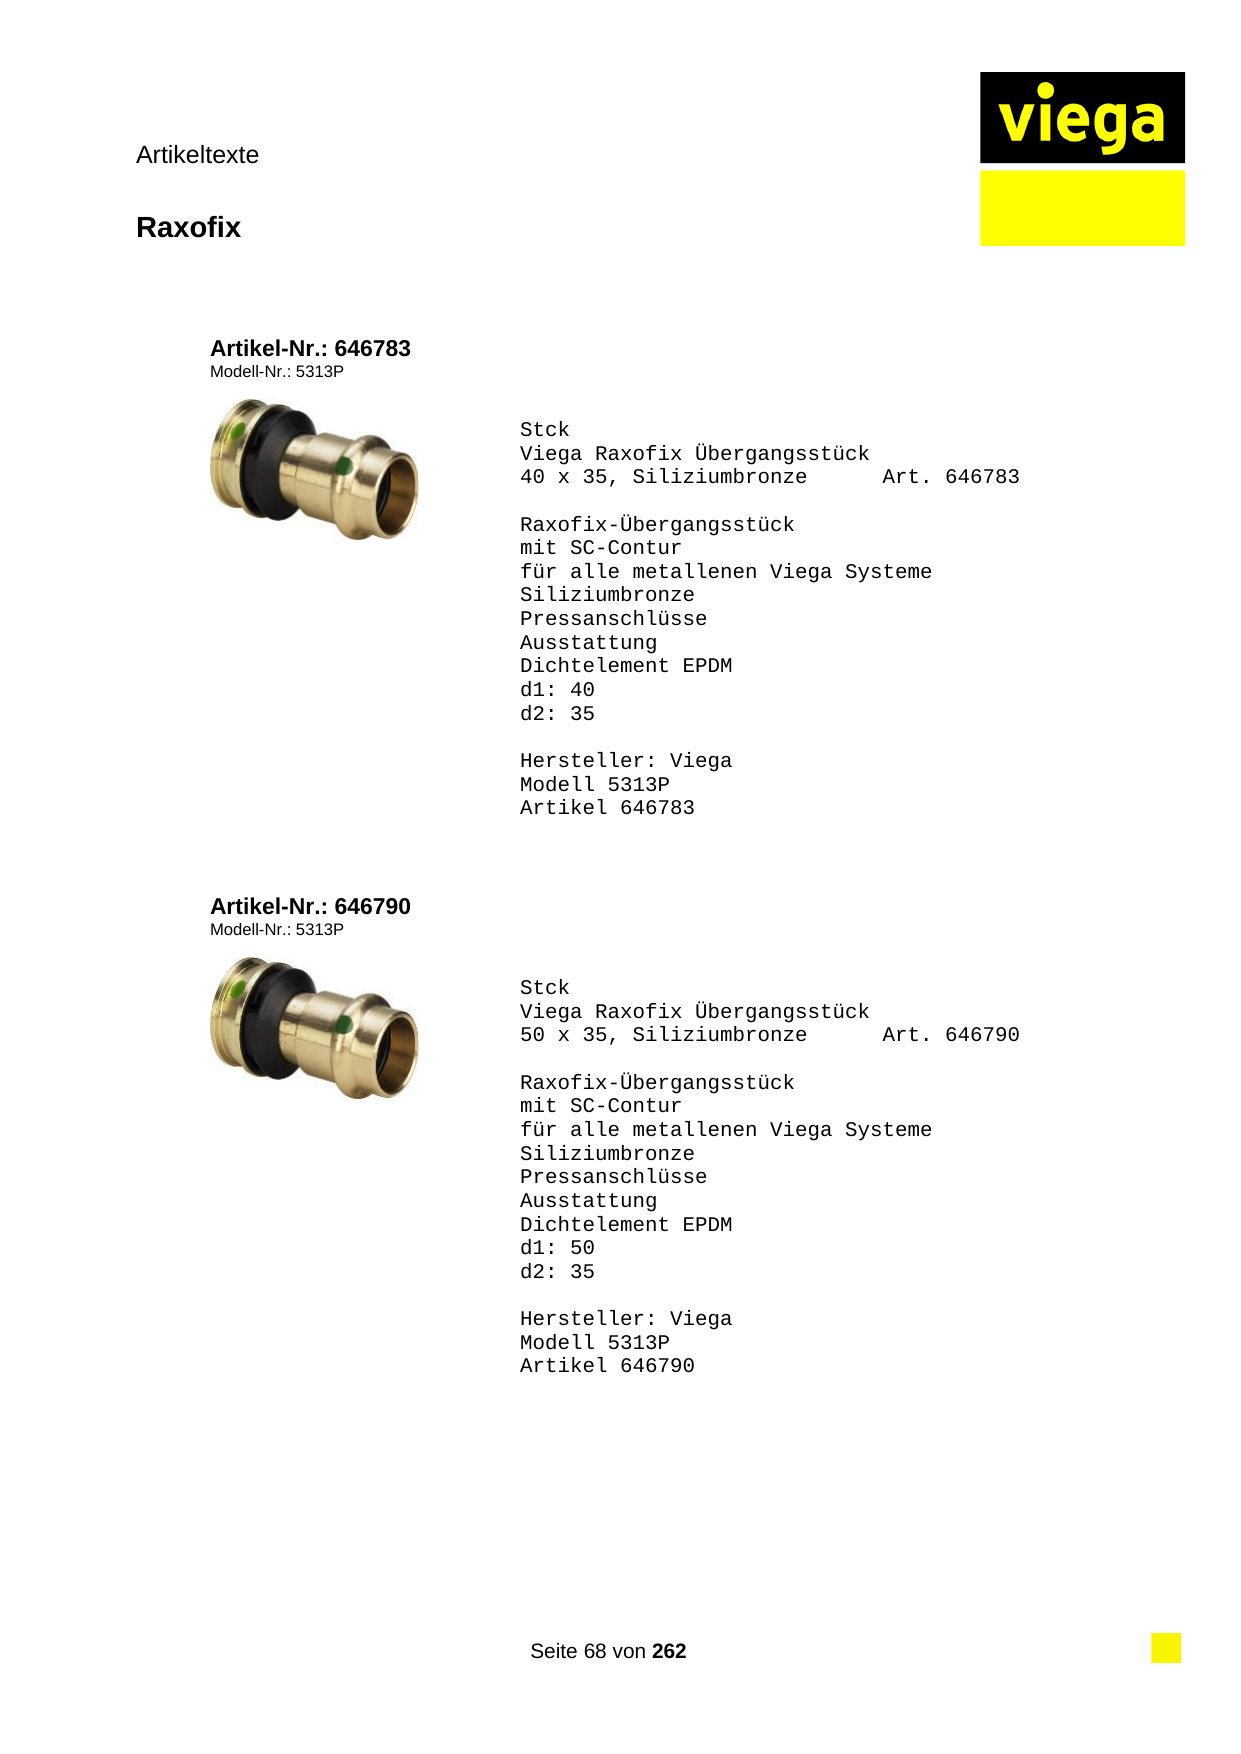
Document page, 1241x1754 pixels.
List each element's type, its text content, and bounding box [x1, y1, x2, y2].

text Modell 5313P [520, 1332, 1181, 1355]
text 50 x 35, Siliziumbronze Art. 646790 [520, 1024, 1181, 1048]
text Modell-Nr.: 5313P [210, 361, 1181, 381]
picture [1151, 1633, 1182, 1663]
text Hersteller: Viega [520, 750, 1181, 774]
text Modell 5313P [520, 774, 1181, 797]
text 40 x 35, Siliziumbronze Art. 646783 [520, 466, 1181, 490]
picture [980, 72, 1186, 246]
text Siliziumbronze [520, 584, 1181, 608]
text Artikel 646790 [520, 1355, 1181, 1379]
text Artikel-Nr.: 646790 [210, 893, 1181, 919]
text Stck [520, 977, 1181, 1001]
text d1: 50 [520, 1237, 1181, 1261]
text mit SC-Contur [520, 537, 1181, 561]
text für alle metallenen Viega Systeme [520, 1119, 1181, 1143]
text Dichtelement EPDM [520, 1213, 1181, 1237]
text Artikel-Nr.: 646783 [210, 335, 1181, 361]
text Pressanschlüsse [520, 1166, 1181, 1190]
text Stck [520, 419, 1181, 443]
text Dichtelement EPDM [520, 655, 1181, 679]
text d2: 35 [520, 1261, 1181, 1284]
text Raxofix-Übergangsstück [520, 1072, 1181, 1095]
text Modell-Nr.: 5313P [210, 919, 1181, 939]
picture [210, 957, 419, 1099]
text mit SC-Contur [520, 1095, 1181, 1119]
text d2: 35 [520, 703, 1181, 726]
text Ausstattung [520, 632, 1181, 655]
text Pressanschlüsse [520, 608, 1181, 632]
picture [210, 399, 419, 540]
text d1: 40 [520, 679, 1181, 703]
text Ausstattung [520, 1190, 1181, 1213]
text Raxofix-Übergangsstück [520, 513, 1181, 537]
text Artikel 646783 [520, 797, 1181, 821]
text für alle metallenen Viega Systeme [520, 561, 1181, 584]
text Hersteller: Viega [520, 1308, 1181, 1332]
text Siliziumbronze [520, 1143, 1181, 1166]
text Viega Raxofix Übergangsstück [520, 1001, 1181, 1024]
text Viega Raxofix Übergangsstück [520, 443, 1181, 466]
